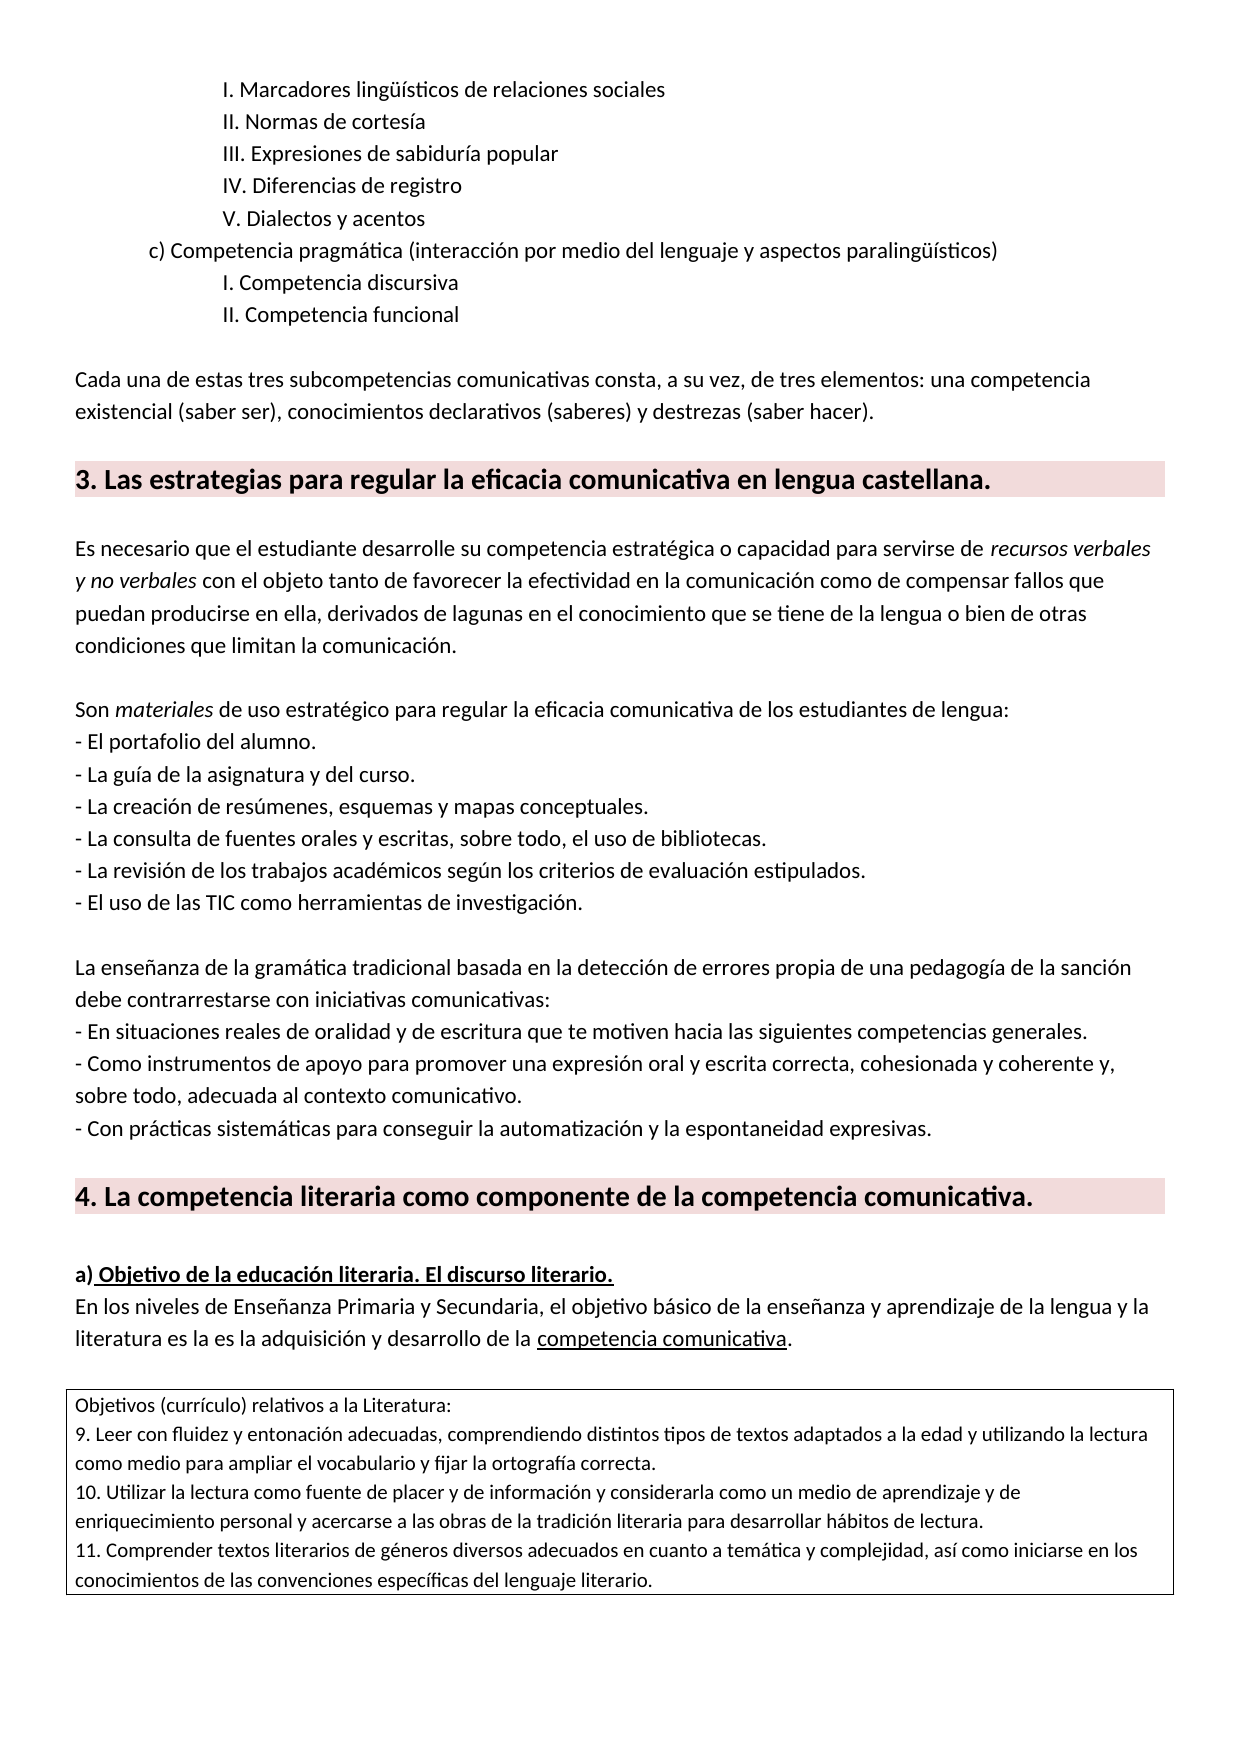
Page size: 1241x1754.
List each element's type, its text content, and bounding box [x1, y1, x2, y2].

text c) Competencia pragmática (interacción por medio del lenguaje y aspectos paralingüísticos) [149, 236, 1165, 264]
text a) Objetivo de la educación literaria. El discurso literario. [75, 1260, 1165, 1288]
text II. Competencia funcional [149, 300, 1165, 328]
text - La revisión de los trabajos académicos según los criterios de evaluación estipulados. [75, 856, 1165, 884]
text - La guía de la asignatura y del curso. [75, 760, 1165, 788]
text Es necesario que el estudiante desarrolle su competencia estratégica o capacidad para servirse de recursos verbales y no verbales con el objeto tanto de favorecer la efectividad en la comunicación como de compensar fallos que puedan producirse en ella, derivados de lagunas en el conocimiento que se tiene de la lengua o bien de otras condiciones que limitan la comunicación. [75, 534, 1165, 659]
text 9. Leer con fluidez y entonación adecuadas, comprendiendo distintos tipos de textos adaptados a la edad y utilizando la lectura como medio para ampliar el vocabulario y fijar la ortografía correcta. [67, 1418, 1173, 1476]
text - Con prácticas sistemáticas para conseguir la automatización y la espontaneidad expresivas. [75, 1114, 1165, 1142]
text IV. Diferencias de registro [149, 172, 1165, 199]
text III. Expresiones de sabiduría popular [149, 139, 1165, 167]
text Objetivos (currículo) relativos a la Literatura: [67, 1390, 1173, 1417]
text I. Competencia discursiva [149, 268, 1165, 296]
text V. Dialectos y acentos [149, 204, 1165, 232]
text - El portafolio del alumno. [75, 727, 1165, 756]
text Cada una de estas tres subcompetencias comunicativas consta, a su vez, de tres elementos: una competencia existencial (saber ser), conocimientos declarativos (saberes) y destrezas (saber hacer). [75, 365, 1165, 425]
text En los niveles de Enseñanza Primaria y Secundaria, el objetivo básico de la enseñanza y aprendizaje de la lengua y la literatura es la es la adquisición y desarrollo de la competencia comunicativa. [75, 1292, 1165, 1352]
text 10. Utilizar la lectura como fuente de placer y de información y considerarla como un medio de aprendizaje y de enriquecimiento personal y acercarse a las obras de la tradición literaria para desarrollar hábitos de lectura. [67, 1476, 1173, 1534]
text 4. La competencia literaria como componente de la competencia comunicativa. [75, 1178, 1165, 1214]
text - Como instrumentos de apoyo para promover una expresión oral y escrita correcta, cohesionada y coherente y, sobre todo, adecuada al contexto comunicativo. [75, 1049, 1165, 1109]
text - En situaciones reales de oralidad y de escritura que te motiven hacia las siguientes competencias generales. [75, 1017, 1165, 1045]
text - El uso de las TIC como herramientas de investigación. [75, 888, 1165, 916]
text 11. Comprender textos literarios de géneros diversos adecuados en cuanto a temática y complejidad, así como iniciarse en los conocimientos de las convenciones específicas del lenguaje literario. [67, 1534, 1173, 1594]
text I. Marcadores lingüísticos de relaciones sociales [149, 75, 1165, 103]
text Son materiales de uso estratégico para regular la eficacia comunicativa de los estudiantes de lengua: [75, 695, 1165, 723]
text - La creación de resúmenes, esquemas y mapas conceptuales. [75, 792, 1165, 820]
text - La consulta de fuentes orales y escritas, sobre todo, el uso de bibliotecas. [75, 824, 1165, 852]
text La enseñanza de la gramática tradicional basada en la detección de errores propia de una pedagogía de la sanción debe contrarrestarse con iniciativas comunicativas: [75, 953, 1165, 1013]
text 3. Las estrategias para regular la eficacia comunicativa en lengua castellana. [75, 461, 1165, 497]
text II. Normas de cortesía [149, 107, 1165, 135]
